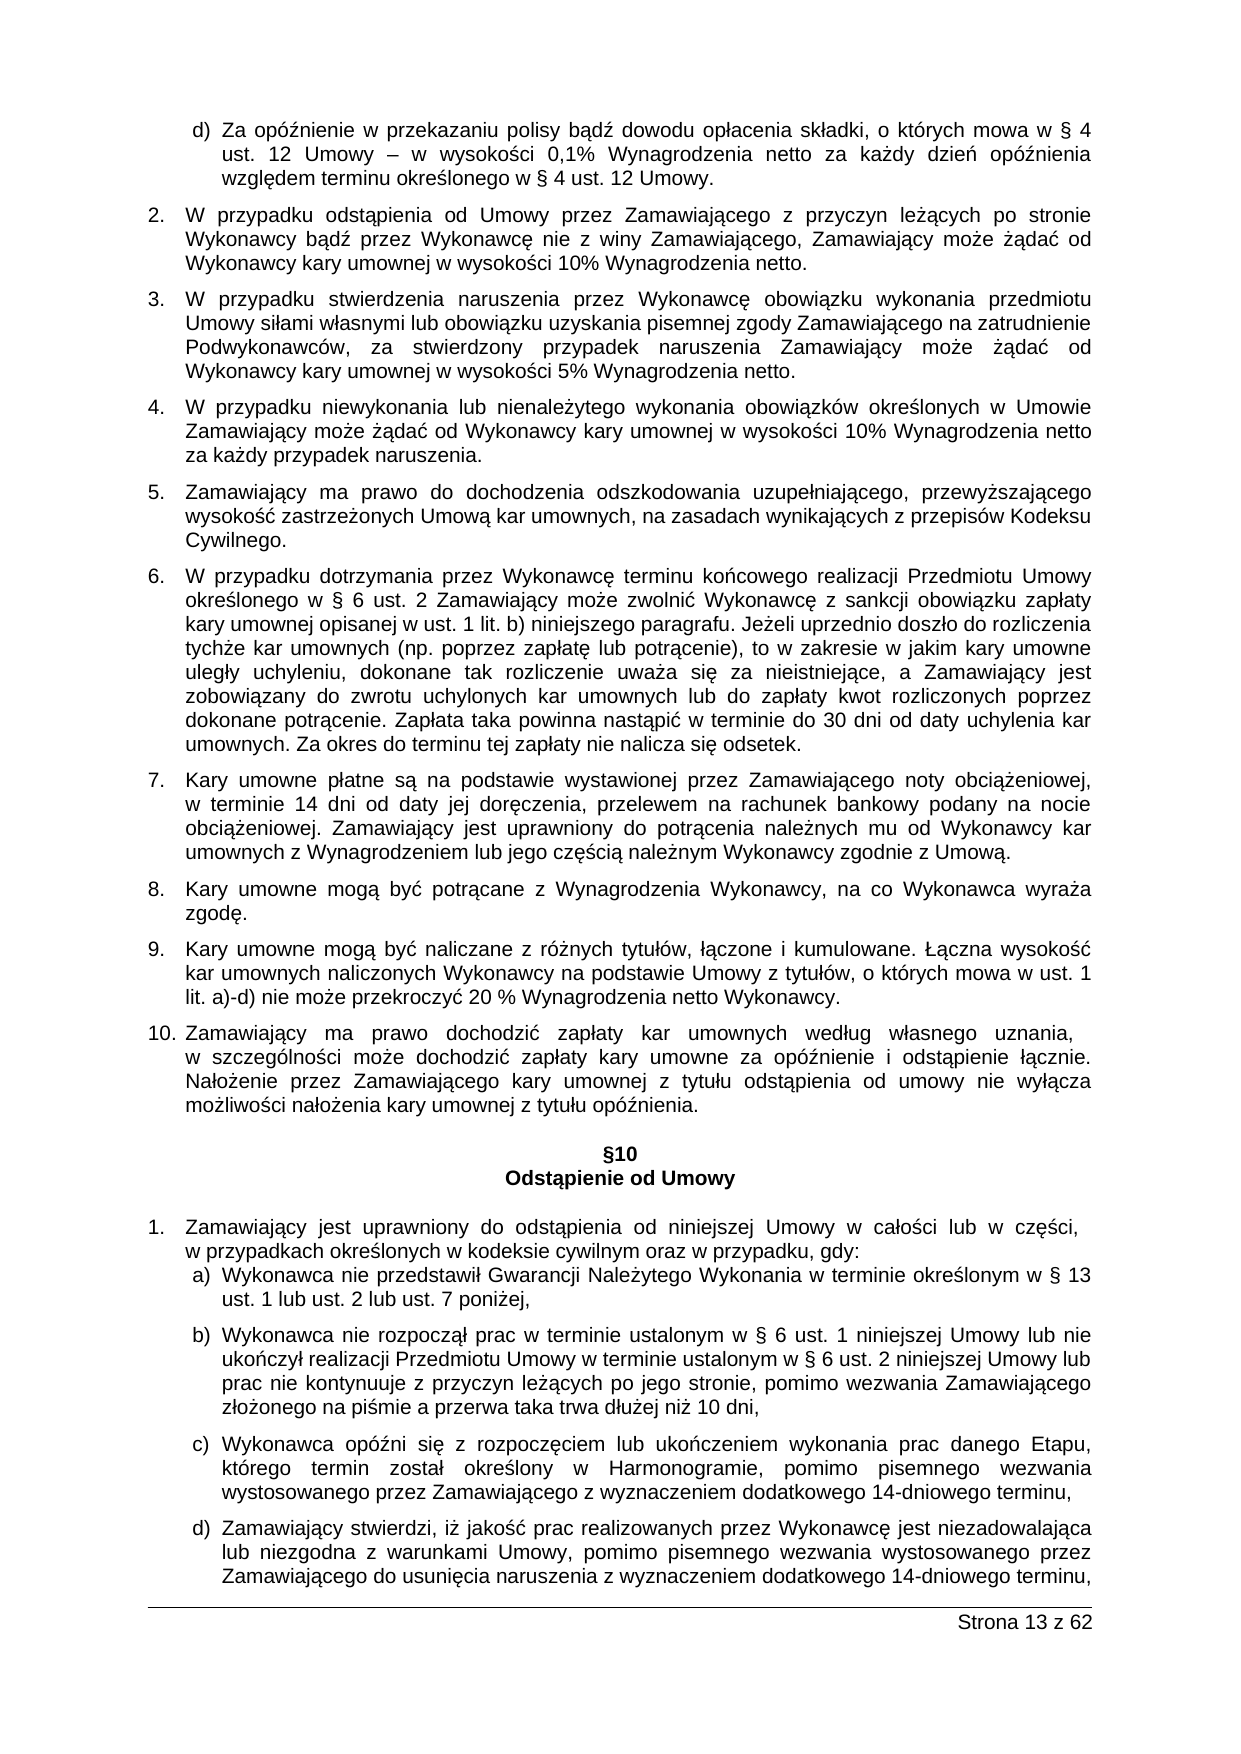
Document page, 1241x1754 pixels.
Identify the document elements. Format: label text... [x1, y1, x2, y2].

list Zamawiający ma prawo do dochodzenia odszkodowania uzupełniającego, przewyższającego wysokość zastrzeżonych Umową kar umownych, na zasadach wynikających z przepisów Kodeksu Cywilnego. [148, 479, 1092, 551]
list Kary umowne płatne są na podstawie wystawionej przez Zamawiającego noty obciążeniowej, w terminie 14 dni od daty jej doręczenia, przelewem na rachunek bankowy podany na nocie obciążeniowej. Zamawiający jest uprawniony do potrącenia należnych mu od Wykonawcy kar umownych z Wynagrodzeniem lub jego częścią należnym Wykonawcy zgodnie z Umową. [148, 768, 1092, 864]
list Wykonawca opóźni się z rozpoczęciem lub ukończeniem wykonania prac danego Etapu, którego termin został określony w Harmonogramie, pomimo pisemnego wezwania wystosowanego przez Zamawiającego z wyznaczeniem dodatkowego 14-dniowego terminu, [192, 1432, 1092, 1503]
list Kary umowne mogą być naliczane z różnych tytułów, łączone i kumulowane. Łączna wysokość kar umownych naliczonych Wykonawcy na podstawie Umowy z tytułów, o których mowa w ust. 1 lit. a)-d) nie może przekroczyć 20 % Wynagrodzenia netto Wykonawcy. [148, 937, 1092, 1009]
list Za opóźnienie w przekazaniu polisy bądź dowodu opłacenia składki, o których mowa w § 4 ust. 12 Umowy – w wysokości 0,1% Wynagrodzenia netto za każdy dzień opóźnienia względem terminu określonego w § 4 ust. 12 Umowy. [192, 118, 1092, 190]
list Zamawiający ma prawo dochodzić zapłaty kar umownych według własnego uznania, w szczególności może dochodzić zapłaty kary umowne za opóźnienie i odstąpienie łącznie. Nałożenie przez Zamawiającego kary umownej z tytułu odstąpienia od umowy nie wyłącza możliwości nałożenia kary umownej z tytułu opóźnienia. [148, 1021, 1092, 1117]
list Zamawiający jest uprawniony do odstąpienia od niniejszej Umowy w całości lub w części, w przypadkach określonych w kodeksie cywilnym oraz w przypadku, gdy: [148, 1215, 1092, 1263]
list Wykonawca nie rozpoczął prac w terminie ustalonym w § 6 ust. 1 niniejszej Umowy lub nie ukończył realizacji Przedmiotu Umowy w terminie ustalonym w § 6 ust. 2 niniejszej Umowy lub prac nie kontynuuje z przyczyn leżących po jego stronie, pomimo wezwania Zamawiającego złożonego na piśmie a przerwa taka trwa dłużej niż 10 dni, [192, 1323, 1092, 1419]
list W przypadku niewykonania lub nienależytego wykonania obowiązków określonych w Umowie Zamawiający może żądać od Wykonawcy kary umownej w wysokości 10% Wynagrodzenia netto za każdy przypadek naruszenia. [148, 395, 1092, 467]
list W przypadku stwierdzenia naruszenia przez Wykonawcę obowiązku wykonania przedmiotu Umowy siłami własnymi lub obowiązku uzyskania pisemnej zgody Zamawiającego na zatrudnienie Podwykonawców, za stwierdzony przypadek naruszenia Zamawiający może żądać od Wykonawcy kary umownej w wysokości 5% Wynagrodzenia netto. [148, 287, 1092, 383]
list Zamawiający stwierdzi, iż jakość prac realizowanych przez Wykonawcę jest niezadowalająca lub niezgodna z warunkami Umowy, pomimo pisemnego wezwania wystosowanego przez Zamawiającego do usunięcia naruszenia z wyznaczeniem dodatkowego 14-dniowego terminu, [192, 1516, 1092, 1588]
list Wykonawca nie przedstawił Gwarancji Należytego Wykonania w terminie określonym w § 13 ust. 1 lub ust. 2 lub ust. 7 poniżej, [192, 1263, 1092, 1311]
list W przypadku dotrzymania przez Wykonawcę terminu końcowego realizacji Przedmiotu Umowy określonego w § 6 ust. 2 Zamawiający może zwolnić Wykonawcę z sankcji obowiązku zapłaty kary umownej opisanej w ust. 1 lit. b) niniejszego paragrafu. Jeżeli uprzednio doszło do rozliczenia tychże kar umownych (np. poprzez zapłatę lub potrącenie), to w zakresie w jakim kary umowne uległy uchyleniu, dokonane tak rozliczenie uważa się za nieistniejące, a Zamawiający jest zobowiązany do zwrotu uchylonych kar umownych lub do zapłaty kwot rozliczonych poprzez dokonane potrącenie. Zapłata taka powinna nastąpić w terminie do 30 dni od daty uchylenia kar umownych. Za okres do terminu tej zapłaty nie nalicza się odsetek. [148, 564, 1092, 756]
list W przypadku odstąpienia od Umowy przez Zamawiającego z przyczyn leżących po stronie Wykonawcy bądź przez Wykonawcę nie z winy Zamawiającego, Zamawiający może żądać od Wykonawcy kary umownej w wysokości 10% Wynagrodzenia netto. [148, 202, 1092, 274]
subtitle §10 Odstąpienie od Umowy [148, 1142, 1092, 1190]
list Kary umowne mogą być potrącane z Wynagrodzenia Wykonawcy, na co Wykonawca wyraża zgodę. [148, 876, 1092, 924]
